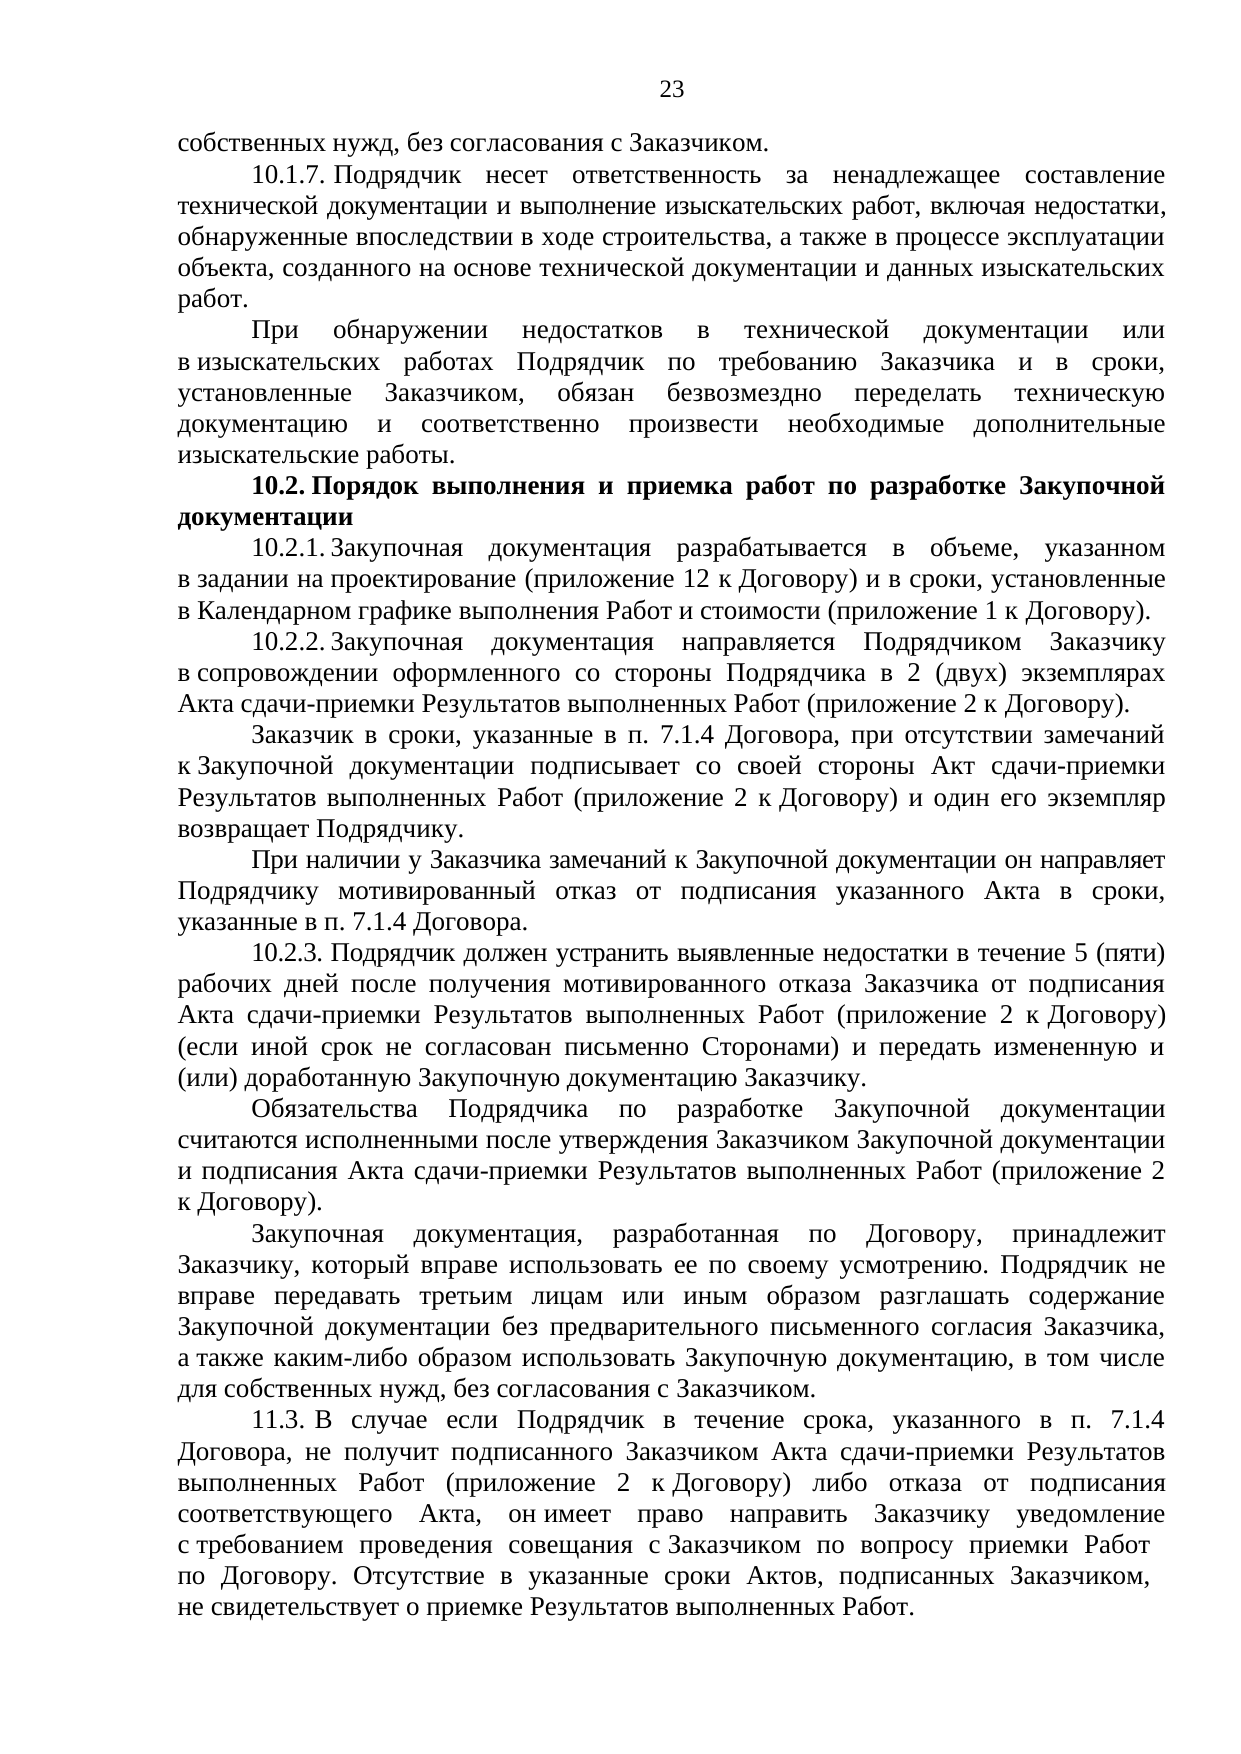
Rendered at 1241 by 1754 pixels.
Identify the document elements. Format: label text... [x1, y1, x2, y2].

text При обнаружении недостатков в технической документации или в изыскательских работах Подрядчик по требованию Заказчика и в сроки, установленные Заказчиком, обязан безвозмездно переделать техническую документацию и соответственно произвести необходимые дополнительные изыскательские работы. [177, 313, 1166, 469]
text Заказчик в сроки, указанные в п. 7.1.4 Договора, при отсутствии замечаний к Закупочной документации подписывает со своей стороны Акт сдачи-приемки Результатов выполненных Работ (приложение 2 к Договору) и один его экземпляр возвращает Подрядчику. [177, 718, 1166, 843]
text 10.2.2. Закупочная документация направляется Подрядчиком Заказчику в сопровождении оформленного со стороны Подрядчика в 2 (двух) экземплярах Акта сдачи-приемки Результатов выполненных Работ (приложение 2 к Договору). [177, 625, 1166, 718]
text 10.2. Порядок выполнения и приемка работ по разработке Закупочной документации [177, 469, 1166, 531]
text 11.3. В случае если Подрядчик в течение срока, указанного в п. 7.1.4 Договора, не получит подписанного Заказчиком Акта сдачи-приемки Результатов выполненных Работ (приложение 2 к Договору) либо отказа от подписания соответствующего Акта, он имеет право направить Заказчику уведомление с требованием проведения совещания с Заказчиком по вопросу приемки Работ по Договору. Отсутствие в указанные сроки Актов, подписанных Заказчиком, не свидетельствует о приемке Результатов выполненных Работ. [177, 1403, 1166, 1622]
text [177, 127, 1166, 158]
text 10.1.7. Подрядчик несет ответственность за ненадлежащее составление технической документации и выполнение изыскательских работ, включая недостатки, обнаруженные впоследствии в ходе строительства, а также в процессе эксплуатации объекта, созданного на основе технической документации и данных изыскательских работ. [177, 158, 1166, 313]
text 10.2.1. Закупочная документация разрабатывается в объеме, указанном в задании на проектирование (приложение 12 к Договору) и в сроки, установленные в Календарном графике выполнения Работ и стоимости (приложение 1 к Договору). [177, 531, 1166, 625]
text Закупочная документация, разработанная по Договору, принадлежит Заказчику, который вправе использовать ее по своему усмотрению. Подрядчик не вправе передавать третьим лицам или иным образом разглашать содержание Закупочной документации без предварительного письменного согласия Заказчика, а также каким-либо образом использовать Закупочную документацию, в том числе для собственных нужд, без согласования с Заказчиком. [177, 1217, 1166, 1403]
text При наличии у Заказчика замечаний к Закупочной документации он направляет Подрядчику мотивированный отказ от подписания указанного Акта в сроки, указанные в п. 7.1.4 Договора. [177, 843, 1166, 936]
text Обязательства Подрядчика по разработке Закупочной документации считаются исполненными после утверждения Заказчиком Закупочной документации и подписания Акта сдачи-приемки Результатов выполненных Работ (приложение 2 к Договору). [177, 1092, 1166, 1217]
text 10.2.3. Подрядчик должен устранить выявленные недостатки в течение 5 (пяти) рабочих дней после получения мотивированного отказа Заказчика от подписания Акта сдачи-приемки Результатов выполненных Работ (приложение 2 к Договору) (если иной срок не согласован письменно Сторонами) и передать измененную и (или) доработанную Закупочную документацию Заказчику. [177, 936, 1166, 1092]
